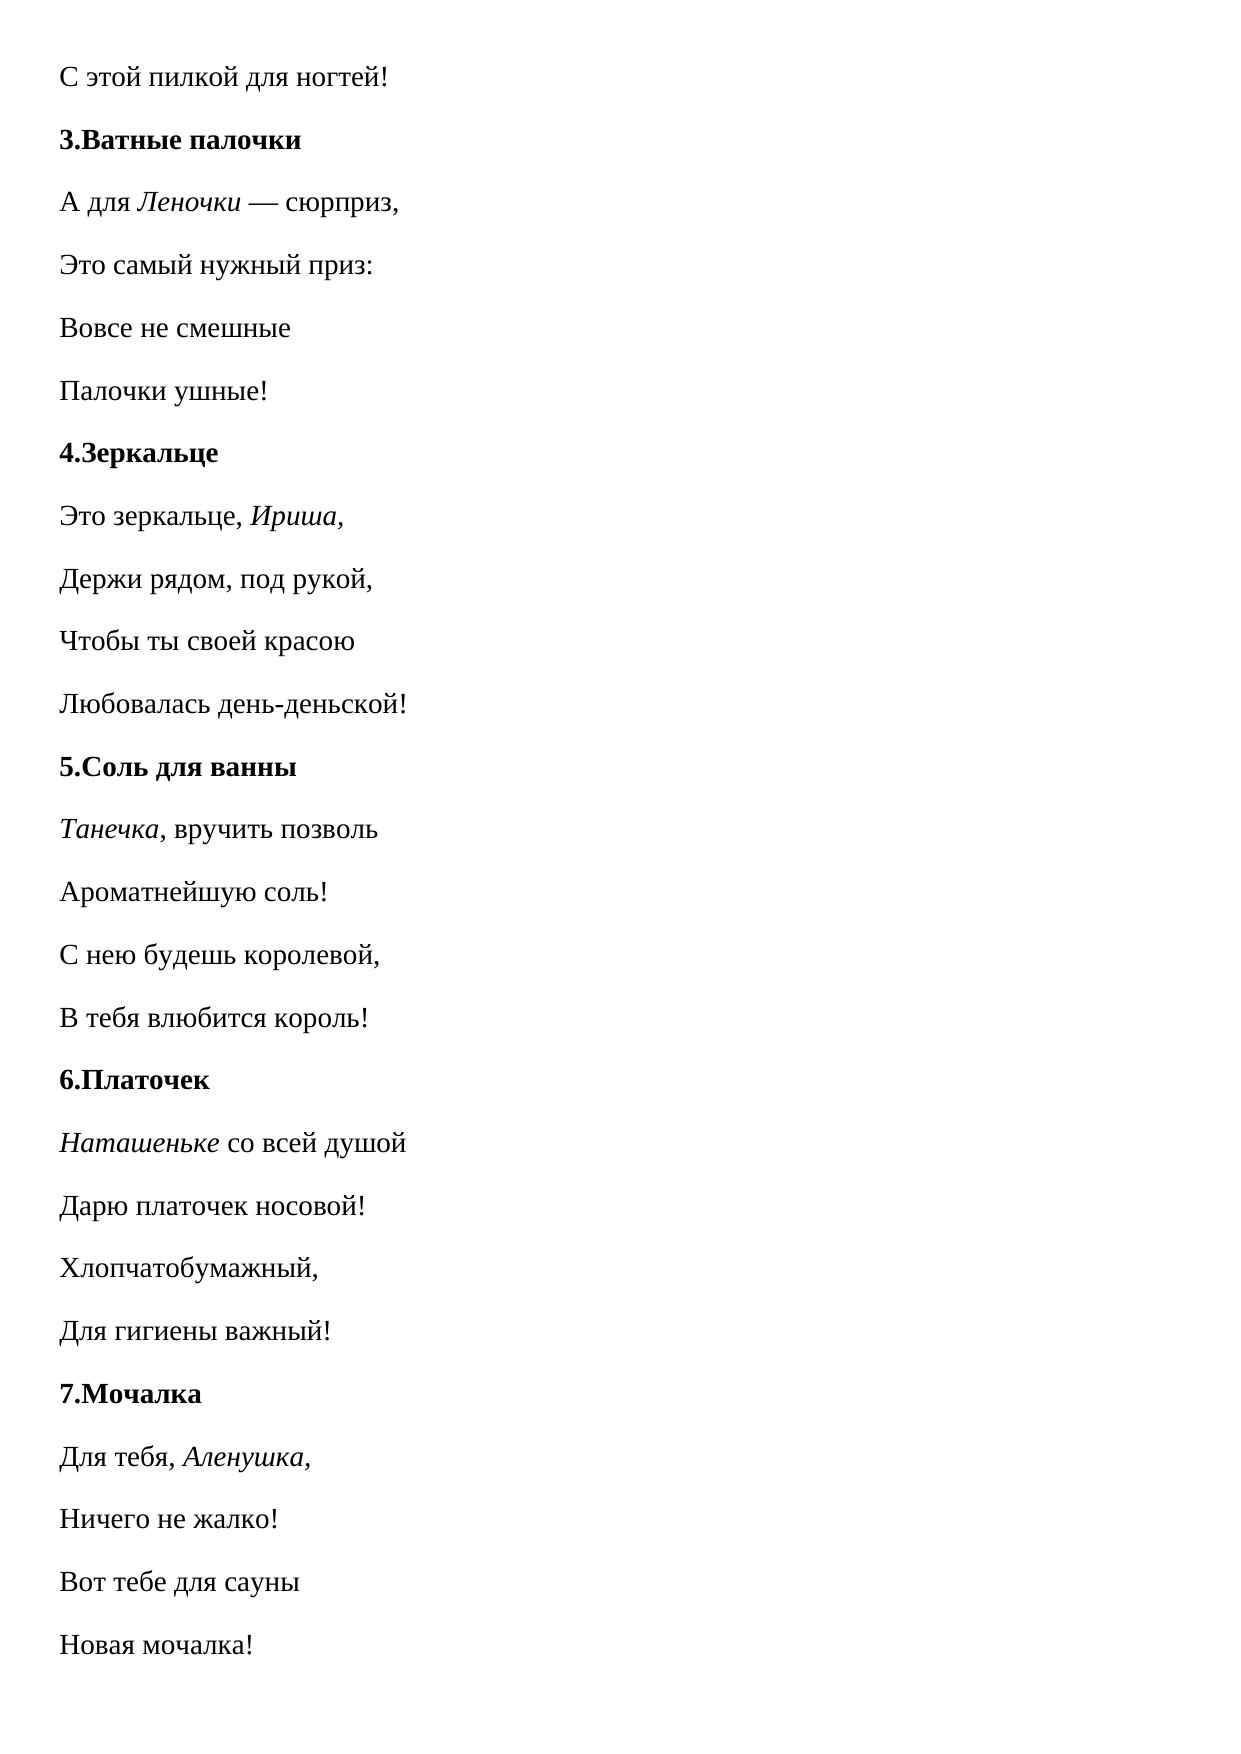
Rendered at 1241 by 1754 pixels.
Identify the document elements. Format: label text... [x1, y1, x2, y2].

text 6.Платочек [59, 1062, 1181, 1096]
text Вовсе не смешные [59, 310, 1181, 343]
text А для Леночки — сюрприз, [59, 184, 1181, 218]
text 7.Мочалка [59, 1376, 1181, 1409]
text Для тебя, Аленушка, [59, 1439, 1181, 1472]
text Ничего не жалко! [59, 1501, 1181, 1535]
text Любовалась день-деньской! [59, 686, 1181, 720]
text Для гигиены важный! [59, 1313, 1181, 1347]
text Наташеньке со всей душой [59, 1125, 1181, 1159]
text Ароматнейшую соль! [59, 874, 1181, 908]
text 5.Соль для ванны [59, 749, 1181, 782]
text Вот тебе для сауны [59, 1564, 1181, 1598]
text С нею будешь королевой, [59, 937, 1181, 971]
text Чтобы ты своей красою [59, 623, 1181, 657]
text Танечка, вручить позволь [59, 812, 1181, 845]
text Хлопчатобумажный, [59, 1251, 1181, 1284]
text Палочки ушные! [59, 373, 1181, 406]
text 4.Зеркальце [59, 435, 1181, 469]
text Дарю платочек носовой! [59, 1188, 1181, 1221]
text Держи рядом, под рукой, [59, 561, 1181, 594]
text 3.Ватные палочки [59, 122, 1181, 155]
text Это зеркальце, Ириша, [59, 498, 1181, 532]
text В тебя влюбится король! [59, 1000, 1181, 1033]
text С этой пилкой для ногтей! [59, 59, 1181, 93]
text Новая мочалка! [59, 1627, 1181, 1660]
text Это самый нужный приз: [59, 247, 1181, 281]
